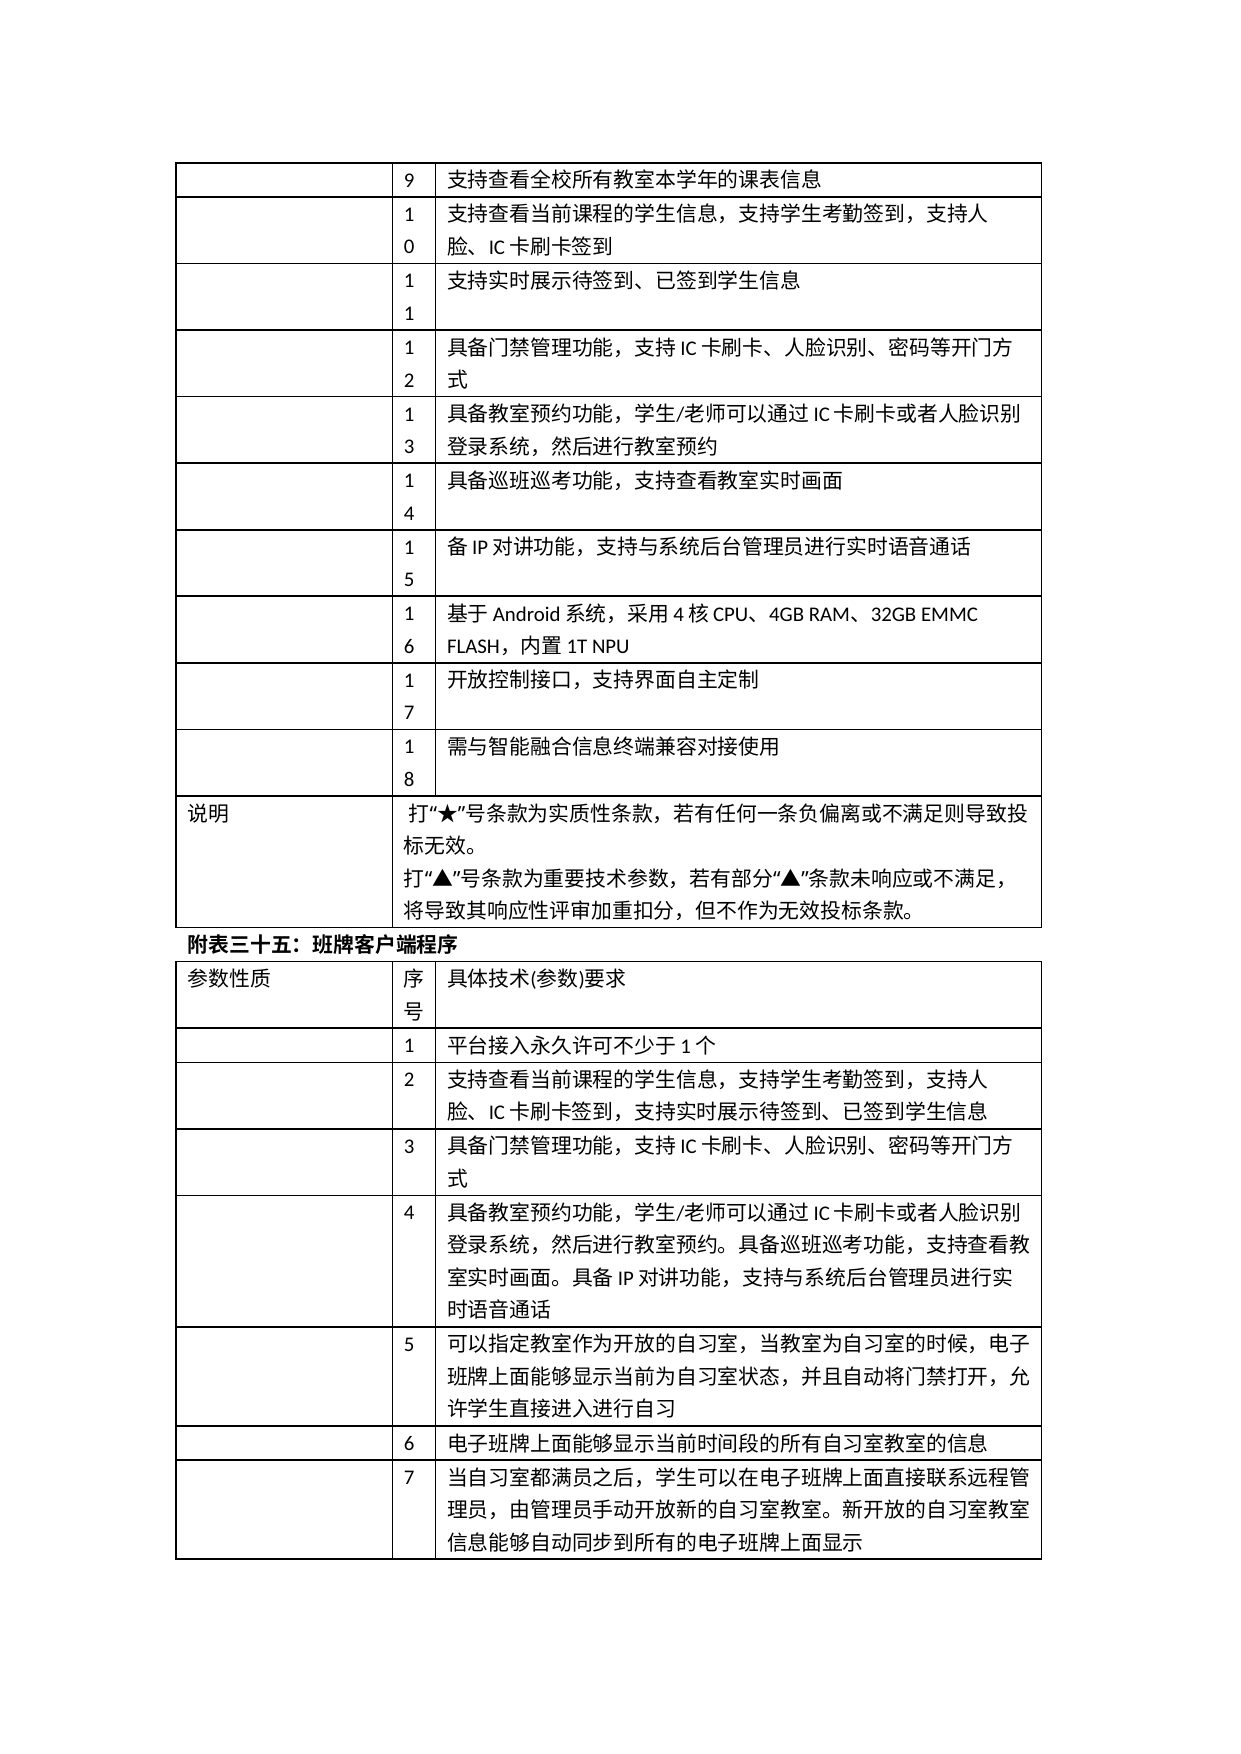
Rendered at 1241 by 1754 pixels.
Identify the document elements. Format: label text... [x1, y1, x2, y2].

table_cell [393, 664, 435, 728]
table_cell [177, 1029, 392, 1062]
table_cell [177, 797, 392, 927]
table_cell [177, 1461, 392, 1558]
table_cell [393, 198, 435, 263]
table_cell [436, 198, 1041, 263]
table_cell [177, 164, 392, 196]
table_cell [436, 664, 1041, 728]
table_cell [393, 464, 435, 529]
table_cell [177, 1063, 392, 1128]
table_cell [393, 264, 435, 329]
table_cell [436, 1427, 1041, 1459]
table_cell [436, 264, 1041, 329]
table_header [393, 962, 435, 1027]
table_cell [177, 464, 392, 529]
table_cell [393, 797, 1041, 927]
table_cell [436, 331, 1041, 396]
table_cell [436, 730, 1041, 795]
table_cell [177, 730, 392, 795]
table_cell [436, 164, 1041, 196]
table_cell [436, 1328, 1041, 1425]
text 附表三十五：班牌客户端程序 [187, 928, 1053, 961]
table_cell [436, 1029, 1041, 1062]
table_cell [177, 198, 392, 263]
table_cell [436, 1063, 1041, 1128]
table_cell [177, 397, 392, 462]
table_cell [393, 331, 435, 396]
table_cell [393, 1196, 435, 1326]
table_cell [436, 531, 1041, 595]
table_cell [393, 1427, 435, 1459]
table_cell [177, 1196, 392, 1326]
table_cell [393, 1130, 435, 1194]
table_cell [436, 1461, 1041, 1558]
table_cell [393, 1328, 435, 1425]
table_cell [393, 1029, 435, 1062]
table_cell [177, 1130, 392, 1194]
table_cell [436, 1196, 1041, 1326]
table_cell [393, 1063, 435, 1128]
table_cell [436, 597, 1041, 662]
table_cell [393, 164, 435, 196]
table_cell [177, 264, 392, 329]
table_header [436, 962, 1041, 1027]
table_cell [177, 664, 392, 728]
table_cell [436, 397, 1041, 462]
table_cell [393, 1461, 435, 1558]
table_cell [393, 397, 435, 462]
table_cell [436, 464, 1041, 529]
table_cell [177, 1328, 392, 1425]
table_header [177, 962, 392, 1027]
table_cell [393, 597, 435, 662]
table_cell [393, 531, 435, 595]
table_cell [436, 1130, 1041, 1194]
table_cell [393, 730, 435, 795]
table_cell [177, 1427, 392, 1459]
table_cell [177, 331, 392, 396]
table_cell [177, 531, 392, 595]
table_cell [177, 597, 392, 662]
